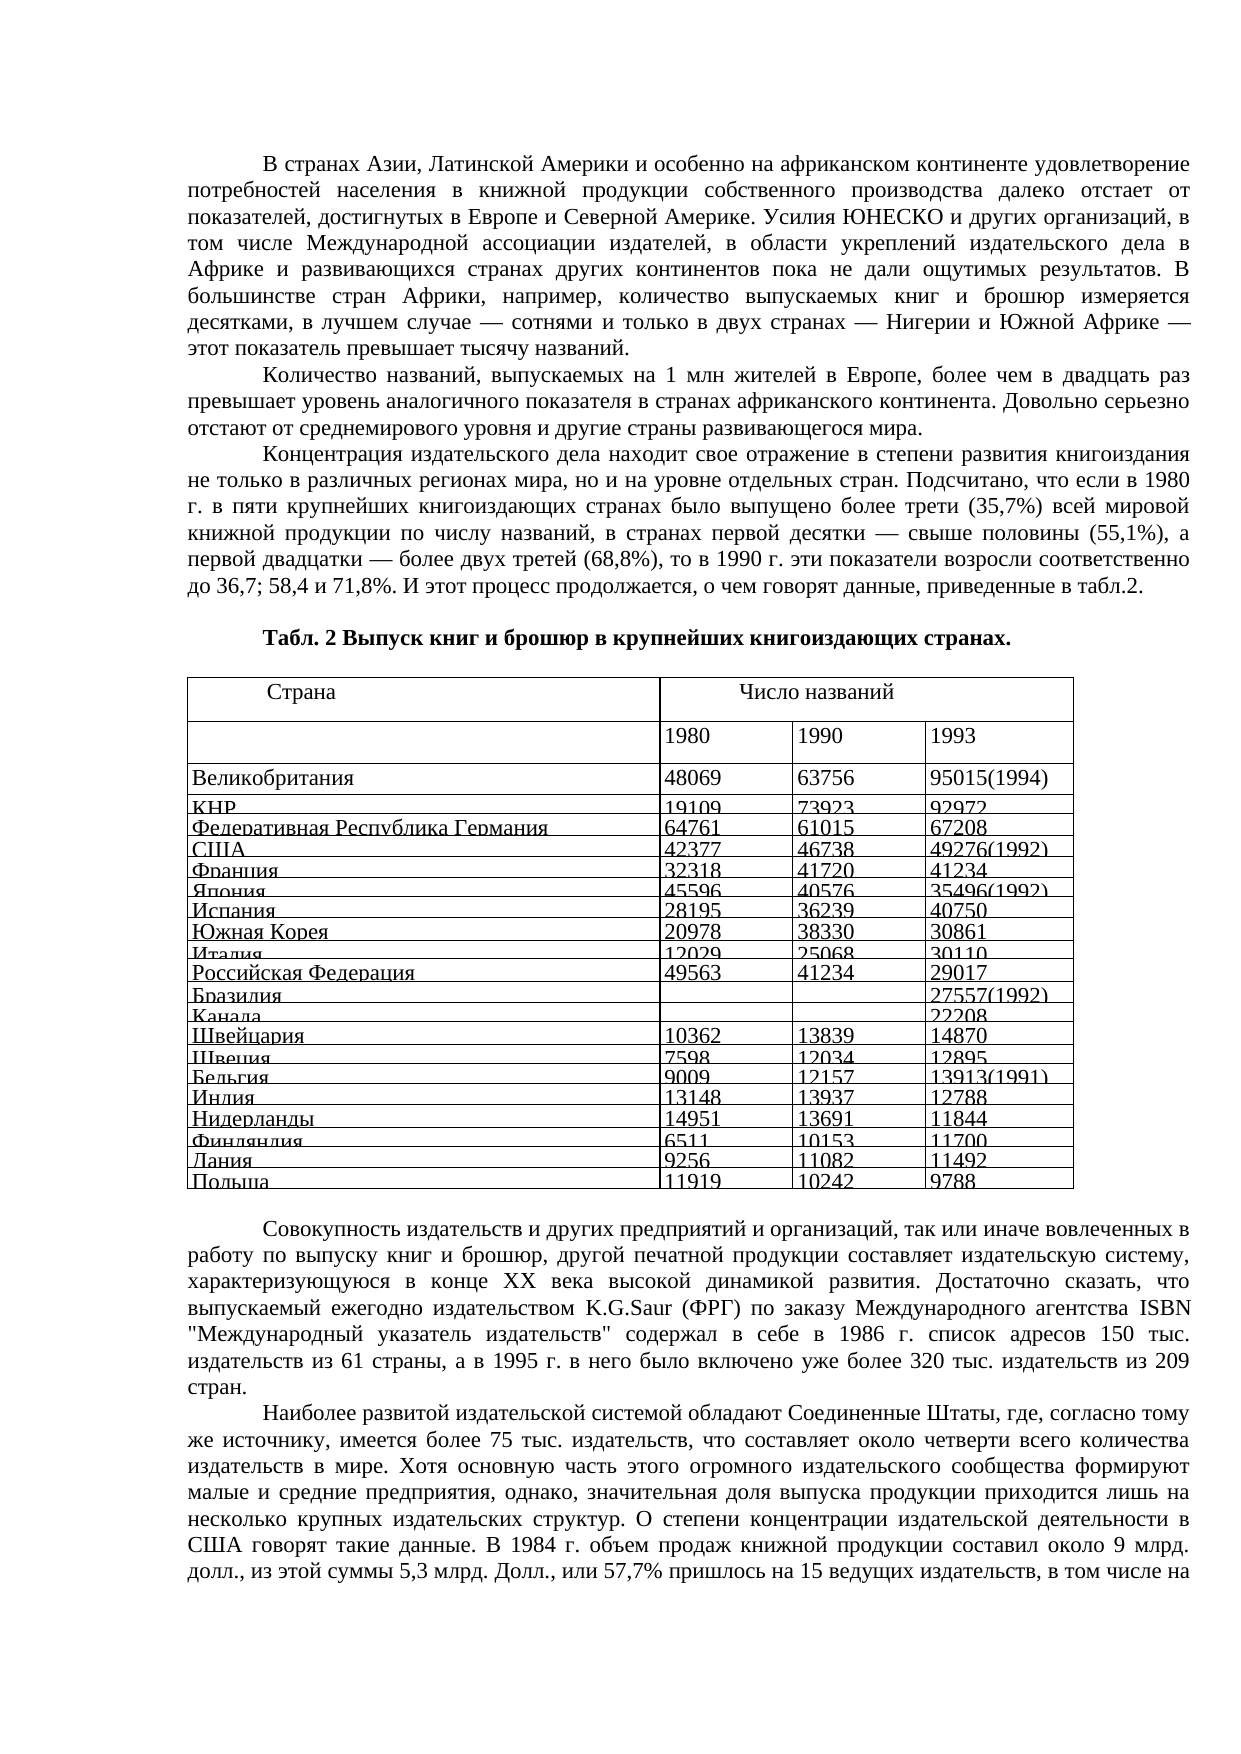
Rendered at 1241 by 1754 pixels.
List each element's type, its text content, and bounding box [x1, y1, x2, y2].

table_cell 41720 [793, 857, 925, 877]
table_cell [793, 982, 925, 1002]
table_cell Франция [188, 857, 659, 877]
table_cell 11844 [926, 1105, 1073, 1127]
table_cell 12029 [661, 941, 792, 958]
table_cell Япония [188, 878, 659, 896]
table_cell 49276(1992) [926, 836, 1073, 856]
table_cell 11700 [926, 1128, 1073, 1146]
table_cell 25068 [793, 941, 925, 958]
table_cell 19109 [661, 795, 792, 812]
table_cell 40576 [793, 878, 925, 896]
table_cell 9788 [926, 1168, 1073, 1187]
table_cell 13839 [793, 1022, 925, 1044]
table_cell Испания [188, 897, 659, 917]
table_cell 7598 [661, 1045, 792, 1062]
table_cell 41234 [926, 857, 1073, 877]
table_cell 45596 [661, 878, 792, 896]
table_cell КНР [188, 795, 659, 812]
text Табл. 2 Выпуск книг и брошюр в крупнейших книгоиздающих странах. [187, 624, 1192, 651]
text В странах Азии, Латинской Америки и особенно на африканском континенте удовлетворение потребностей населения в книжной продукции собственного производства далеко отстает от показателей, достигнутых в Европе и Северной Америке. Усилия ЮНЕСКО и других организаций, в том числе Международной ассоциации издателей, в области укреплений издательского дела в Африке и развивающихся странах других континентов пока не дали ощутимых результатов. В большинстве стран Африки, например, количество выпускаемых книг и брошюр измеряется десятками, в лучшем случае — сотнями и только в двух странах — Нигерии и Южной Африке — этот показатель превышает тысячу названий. [187, 150, 1192, 361]
table_cell Российская Федерация [188, 959, 659, 981]
table_cell 30110 [926, 941, 1073, 958]
table_cell Финляндия [188, 1128, 659, 1146]
table_cell 61015 [793, 814, 925, 835]
table_cell 22208 [926, 1003, 1073, 1021]
table_cell 28195 [661, 897, 792, 917]
table_cell 20978 [661, 918, 792, 939]
table_cell 1990 [793, 722, 925, 762]
table_cell 36239 [793, 897, 925, 917]
table_cell [188, 722, 659, 762]
table_cell 1993 [926, 722, 1073, 762]
table_cell 67208 [926, 814, 1073, 835]
text Концентрация издательского дела находит свое отражение в степени развития книгоиздания не только в различных регионах мира, но и на уровне отдельных стран. Подсчитано, что если в 1980 г. в пяти крупнейших книгоиздающих странах было выпущено более трети (35,7%) всей мировой книжной продукции по числу названий, в странах первой десятки — свыше половины (55,1%), а первой двадцатки — более двух третей (68,8%), то в 1990 г. эти показатели возросли соответственно до 36,7; 58,4 и 71,8%. И этот процесс продолжается, о чем говорят данные, приведенные в табл.2. [187, 440, 1192, 598]
table_cell 41234 [793, 959, 925, 981]
table_cell 12788 [926, 1084, 1073, 1104]
table_cell Бразилия [188, 982, 659, 1002]
table_cell 27557(1992) [926, 982, 1073, 1002]
table_cell [793, 1003, 925, 1021]
table_cell Канада [188, 1003, 659, 1021]
table_cell Италия [188, 941, 659, 958]
table_cell 12034 [793, 1045, 925, 1062]
table_cell 1980 [661, 722, 792, 762]
table_cell Федеративная Республика Германия [188, 814, 659, 835]
table_cell 11082 [793, 1147, 925, 1167]
table_cell Южная Корея [188, 918, 659, 939]
table_cell 30861 [926, 918, 1073, 939]
table_cell [661, 1003, 792, 1021]
table_cell 63756 [793, 764, 925, 794]
table_cell 10242 [793, 1168, 925, 1187]
table_cell 14870 [926, 1022, 1073, 1044]
table_cell 13148 [661, 1084, 792, 1104]
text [187, 1399, 1192, 1584]
table_cell 49563 [661, 959, 792, 981]
table_cell 92972 [926, 795, 1073, 812]
table_cell 13937 [793, 1084, 925, 1104]
text Количество названий, выпускаемых на 1 млн жителей в Европе, более чем в двадцать раз превышает уровень аналогичного показателя в странах африканского континента. Довольно серьезно отстают от среднемирового уровня и другие страны развивающегося мира. [187, 361, 1192, 440]
table_cell 12157 [793, 1064, 925, 1083]
table_cell 12895 [926, 1045, 1073, 1062]
text Совокупность издательств и других предприятий и организаций, так или иначе вовлеченных в работу по выпуску книг и брошюр, другой печатной продукции составляет издательскую систему, характеризующуюся в конце XX века высокой динамикой развития. Достаточно сказать, что выпускаемый ежегодно издательством K.G.Saur (ФРГ) по заказу Международного агентства ISBN "Международный указатель издательств" содержал в себе в 1986 г. список адресов 150 тыс. издательств из 61 страны, а в 1995 г. в него было включено уже более 320 тыс. издательств из 209 стран. [187, 1215, 1192, 1399]
table_header Число названий [661, 678, 1073, 721]
table_cell Индия [188, 1084, 659, 1104]
table_cell Швейцария [188, 1022, 659, 1044]
table_cell Бельгия [188, 1064, 659, 1083]
table_cell 13691 [793, 1105, 925, 1127]
table_cell 6511 [661, 1128, 792, 1146]
table_cell 11492 [926, 1147, 1073, 1167]
table_cell 9256 [661, 1147, 792, 1167]
table_cell США [188, 836, 659, 856]
table_cell [661, 982, 792, 1002]
table_cell Швеция [188, 1045, 659, 1062]
table_cell 48069 [661, 764, 792, 794]
table_cell 64761 [661, 814, 792, 835]
table_cell 42377 [661, 836, 792, 856]
table_cell 35496(1992) [926, 878, 1073, 896]
table_cell 29017 [926, 959, 1073, 981]
table_cell 10362 [661, 1022, 792, 1044]
table_cell 95015(1994) [926, 764, 1073, 794]
table_cell 11919 [661, 1168, 792, 1187]
table_cell 46738 [793, 836, 925, 856]
table_header Страна [188, 678, 659, 721]
table_cell Нидерланды [188, 1105, 659, 1127]
table_cell 10153 [793, 1128, 925, 1146]
table_cell 73923 [793, 795, 925, 812]
table_cell 9009 [661, 1064, 792, 1083]
table_cell 14951 [661, 1105, 792, 1127]
table_cell 40750 [926, 897, 1073, 917]
table_cell 13913(1991) [926, 1064, 1073, 1083]
table_cell 32318 [661, 857, 792, 877]
table_cell Дания [188, 1147, 659, 1167]
table_cell Великобритания [188, 764, 659, 794]
table_cell 38330 [793, 918, 925, 939]
table_cell Польша [188, 1168, 659, 1187]
